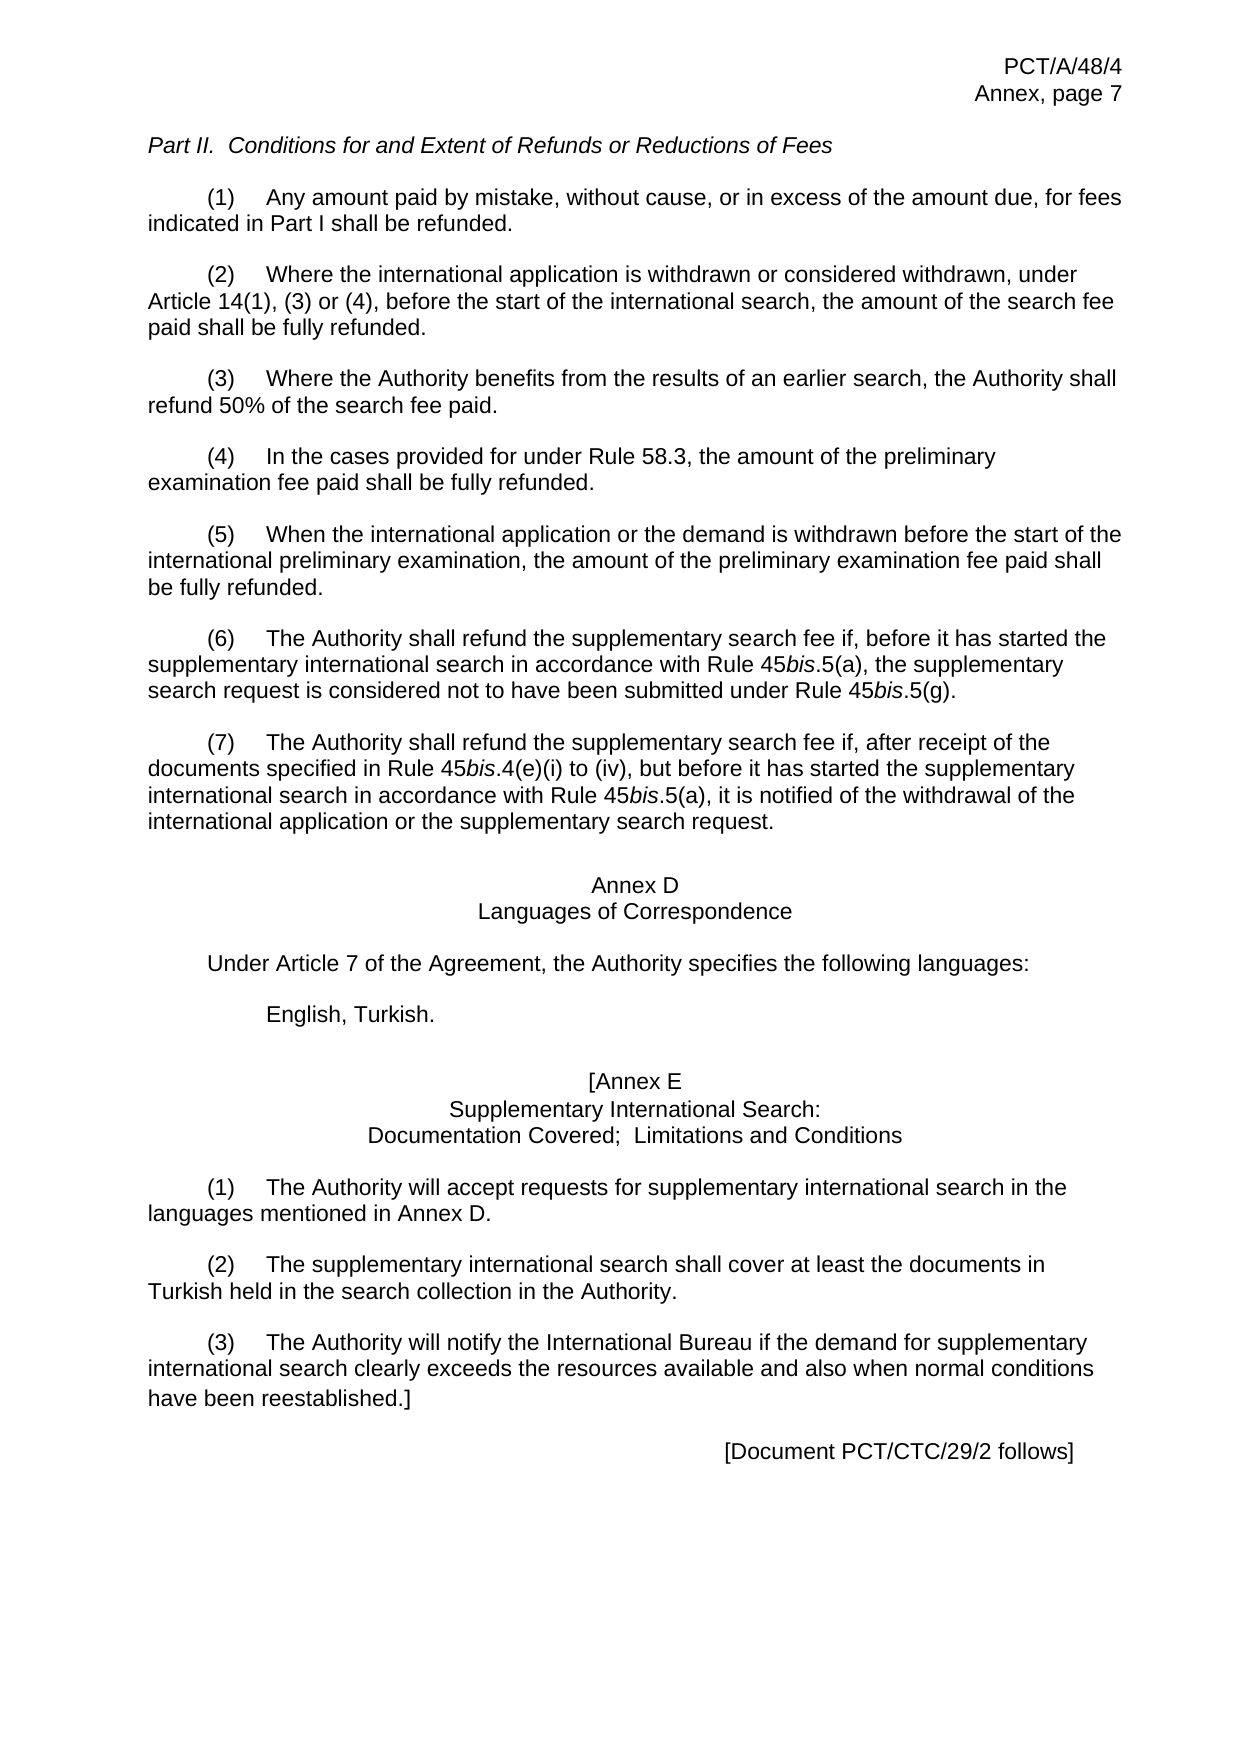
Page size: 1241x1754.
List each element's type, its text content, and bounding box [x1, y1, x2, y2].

text (5) When the international application or the demand is withdrawn before the start of the international preliminary examination, the amount of the preliminary examination fee paid shall be fully refunded. [148, 521, 1122, 600]
subtitle Annex D Languages of Correspondence [148, 872, 1122, 924]
text (7) The Authority shall refund the supplementary search fee if, after receipt of the documents specified in Rule 45bis.4(e)(i) to (iv), but before it has started the supplementary international search in accordance with Rule 45bis.5(a), it is notified of the withdrawal of the international application or the supplementary search request. [148, 729, 1122, 834]
text English, Turkish. [266, 1001, 1122, 1027]
subtitle Part II. Conditions for and Extent of Refunds or Reductions of Fees [148, 132, 1122, 158]
text [Document PCT/CTC/29/2 follows] [724, 1438, 1122, 1464]
text (1) Any amount paid by mistake, without cause, or in excess of the amount due, for fees indicated in Part I shall be refunded. [148, 183, 1122, 236]
subtitle [Annex E Supplementary International Search: Documentation Covered; Limitations and Conditions [148, 1065, 1122, 1149]
text (1) The Authority will accept requests for supplementary international search in the languages mentioned in Annex D. [148, 1174, 1122, 1226]
text (3) Where the Authority benefits from the results of an earlier search, the Authority shall refund 50% of the search fee paid. [148, 365, 1122, 418]
text (4) In the cases provided for under Rule 58.3, the amount of the preliminary examination fee paid shall be fully refunded. [148, 443, 1122, 496]
text (2) The supplementary international search shall cover at least the documents in Turkish held in the search collection in the Authority. [148, 1251, 1122, 1304]
text (6) The Authority shall refund the supplementary search fee if, before it has started the supplementary international search in accordance with Rule 45bis.5(a), the supplementary search request is considered not to have been submitted under Rule 45bis.5(g). [148, 625, 1122, 704]
text Under Article 7 of the Agreement, the Authority specifies the following languages: [148, 949, 1122, 976]
text (2) Where the international application is withdrawn or considered withdrawn, under Article 14(1), (3) or (4), before the start of the international search, the amount of the search fee paid shall be fully refunded. [148, 261, 1122, 340]
text (3) The Authority will notify the International Bureau if the demand for supplementary international search clearly exceeds the resources available and also when normal conditions have been reestablished.] [148, 1329, 1122, 1413]
